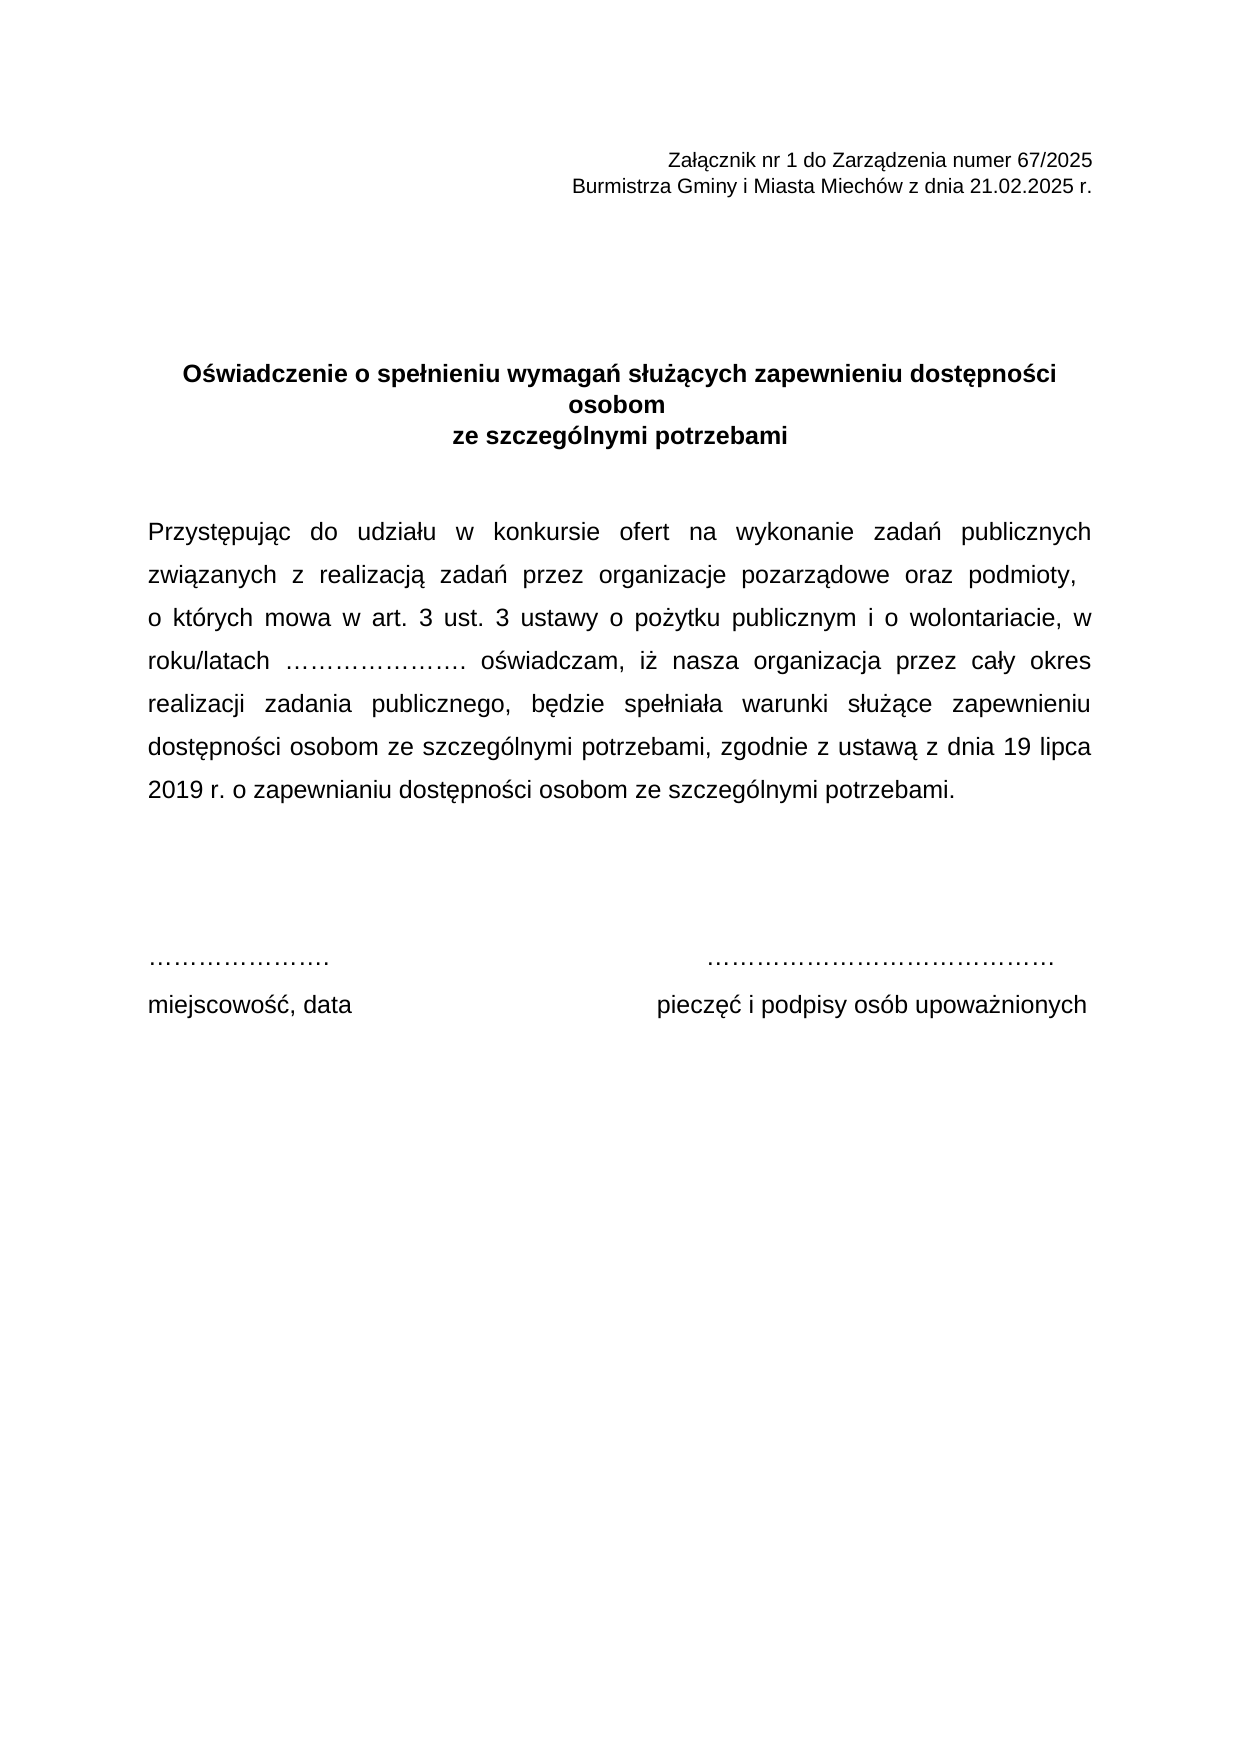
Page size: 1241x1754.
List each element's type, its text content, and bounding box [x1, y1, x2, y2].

text Oświadczenie o spełnieniu wymagań służących zapewnieniu dostępności osobom ze szczególnymi potrzebami [148, 359, 1093, 450]
text miejscowość, data pieczęć i podpisy osób upoważnionych [148, 989, 1093, 1018]
text Załącznik nr 1 do Zarządzenia numer 67/2025 Burmistrza Gminy i Miasta Miechów z dnia 21.02.2025 r. [148, 148, 1093, 197]
text …………………. …………………………………… [148, 942, 1093, 971]
text Przystępując do udziału w konkursie ofert na wykonanie zadań publicznych związanych z realizacją zadań przez organizacje pozarządowe oraz podmioty, o których mowa w art. 3 ust. 3 ustawy o pożytku publicznym i o wolontariacie, w roku/latach …………………. oświadczam, iż nasza organizacja przez cały okres realizacji zadania publicznego, będzie spełniała warunki służące zapewnieniu dostępności osobom ze szczególnymi potrzebami, zgodnie z ustawą z dnia 19 lipca 2019 r. o zapewnianiu dostępności osobom ze szczególnymi potrzebami. [148, 517, 1093, 804]
